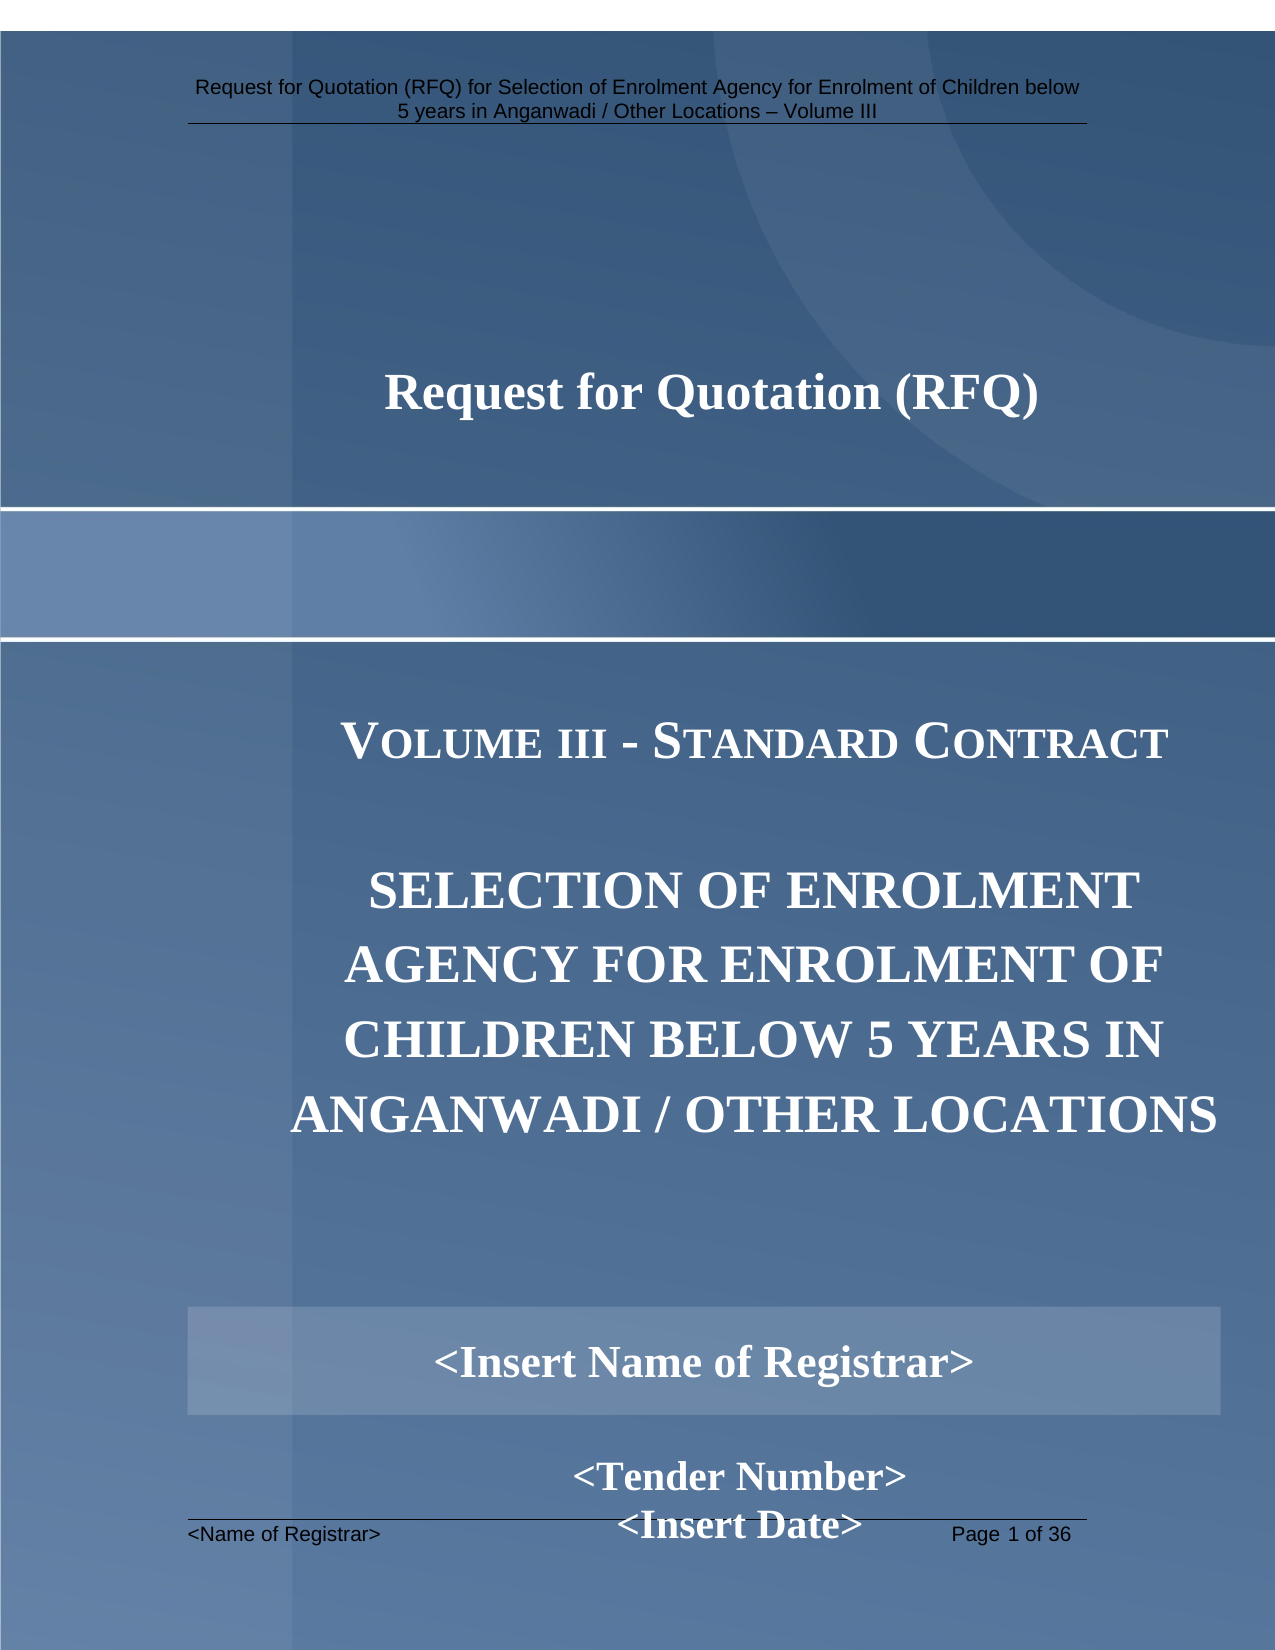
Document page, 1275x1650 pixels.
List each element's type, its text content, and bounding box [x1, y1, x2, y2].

picture [0, 31, 1275, 1650]
text And in pursuance of having accepted the said bid the parties have agreed to enter into this agreement. [187, 1306, 1221, 1415]
